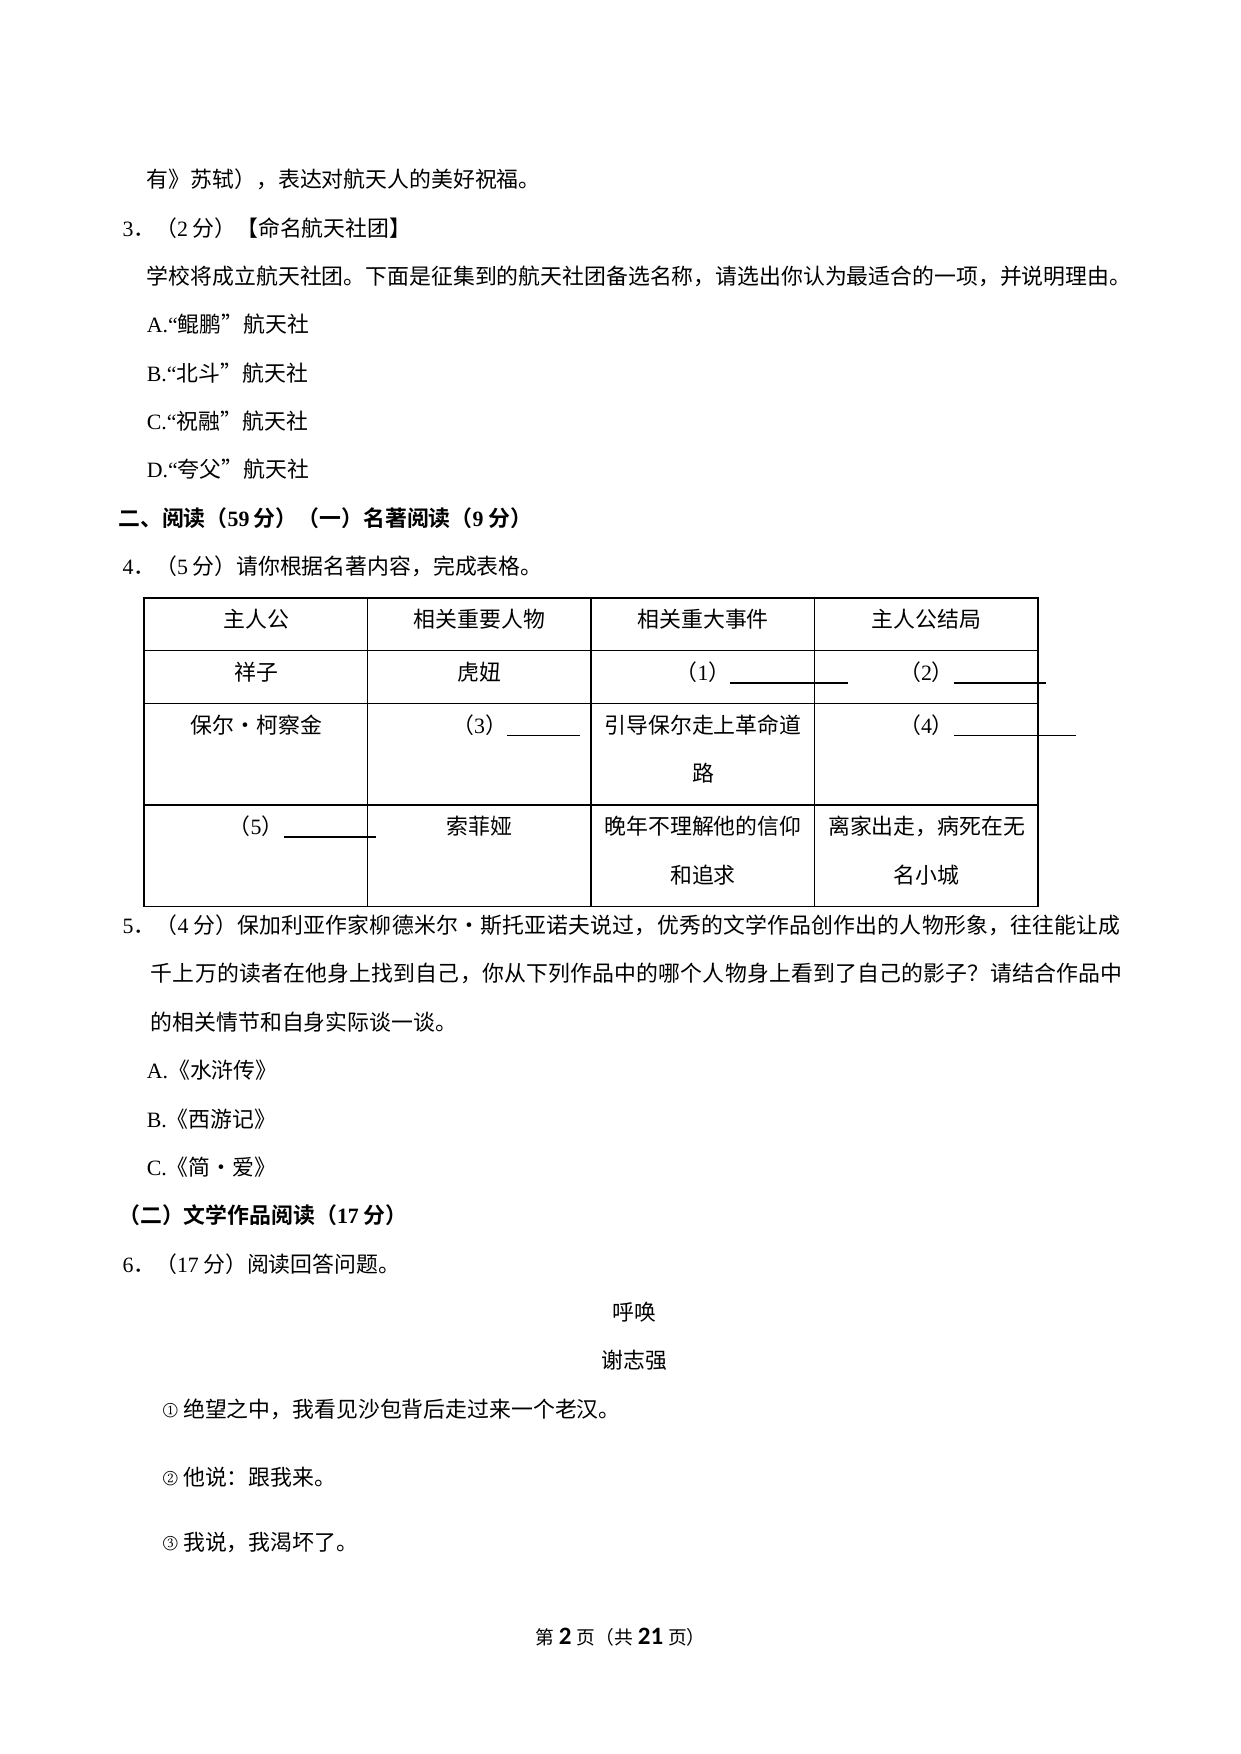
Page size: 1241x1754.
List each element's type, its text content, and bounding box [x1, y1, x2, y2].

text 3．（2分）【命名航天社团】 [122, 210, 1122, 243]
text B.“北斗”航天社 [147, 355, 1122, 388]
text 学校将成立航天社团。下面是征集到的航天社团备选名称，请选出你认为最适合的一项，并说明理由。 [147, 259, 1122, 291]
table_cell 索菲娅 [368, 806, 590, 906]
text 谢志强 [147, 1343, 1122, 1376]
table_cell 虎妞 [368, 651, 590, 703]
text （二）文学作品阅读（17分） [118, 1198, 1122, 1231]
text A.《水浒传》 [147, 1053, 1122, 1086]
table_cell 引导保尔走上革命道路 [592, 704, 814, 804]
text D.“夸父”航天社 [147, 452, 1122, 484]
text C.“祝融”航天社 [147, 404, 1122, 436]
table_header 相关重大事件 [592, 599, 814, 650]
text ②他说：跟我来。 [118, 1440, 1122, 1505]
text C.《简•爱》 [147, 1150, 1122, 1182]
table_cell 保尔•柯察金 [145, 704, 367, 804]
table_cell 祥子 [145, 651, 367, 703]
table_cell （4） [815, 704, 1037, 804]
text B.《西游记》 [147, 1101, 1122, 1134]
text ①绝望之中，我看见沙包背后走过来一个老汉。 [118, 1391, 1122, 1424]
text 4．（5分）请你根据名著内容，完成表格。 [122, 549, 1122, 581]
table_cell 晚年不理解他的信仰和追求 [592, 806, 814, 906]
text 二、阅读（59分）（一）名著阅读（9分） [118, 500, 1122, 533]
text ③我说，我渴坏了。 [118, 1524, 1122, 1557]
table_cell 离家出走，病死在无名小城 [815, 806, 1037, 906]
text 呼唤 [147, 1295, 1122, 1327]
table_header 主人公 [145, 599, 367, 650]
table_cell （3） [368, 704, 590, 804]
text 5．（4分）保加利亚作家柳德米尔•斯托亚诺夫说过，优秀的文学作品创作出的人物形象，往往能让成千上万的读者在他身上找到自己，你从下列作品中的哪个人物身上看到了自己的影子？请结合作品中的相关情节和自身实际谈一谈。 [122, 907, 1122, 1037]
table_header 主人公结局 [815, 599, 1037, 650]
text A.“鲲鹏”航天社 [147, 307, 1122, 339]
text 6．（17分）阅读回答问题。 [122, 1246, 1122, 1279]
table_cell （2） [815, 651, 1037, 703]
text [147, 162, 1122, 194]
table_cell （5） [145, 806, 367, 906]
table_cell （1） [592, 651, 814, 703]
table_header 相关重要人物 [368, 599, 590, 650]
